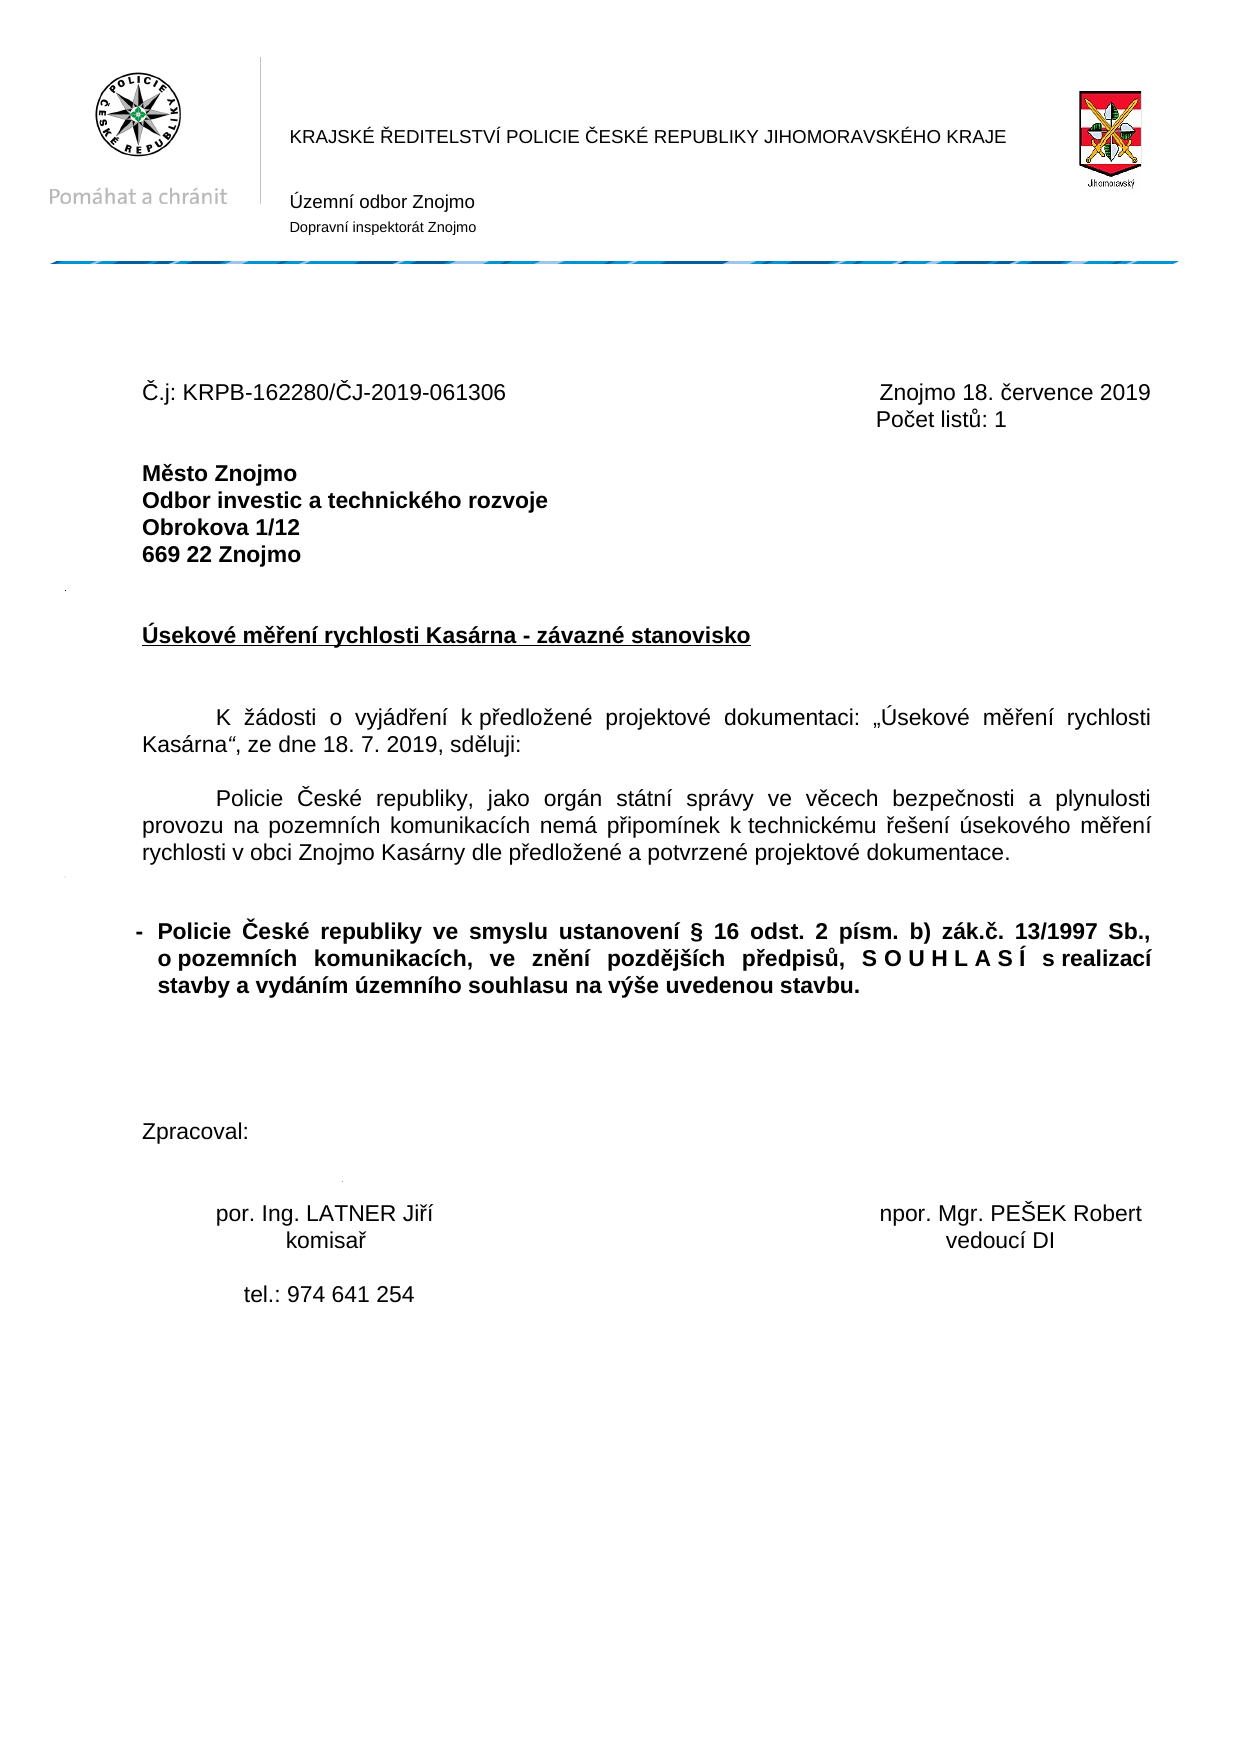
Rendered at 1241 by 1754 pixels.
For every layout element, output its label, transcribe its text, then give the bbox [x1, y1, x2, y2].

text tel.: 974 641 254 [142, 1280, 1152, 1307]
text por. Ing. LATNER Jiří npor. Mgr. PEŠEK Robert [142, 1199, 1152, 1226]
text Město Znojmo [142, 459, 1152, 486]
text Počet listů: 1 [142, 405, 1152, 432]
text Policie České republiky, jako orgán státní správy ve věcech bezpečnosti a plynulosti provozu na pozemních komunikacích nemá připomínek k technickému řešení úsekového měření rychlosti v obci Znojmo Kasárny dle předložené a potvrzené projektové dokumentace. [142, 784, 1152, 865]
text Odbor investic a technického rozvoje [142, 486, 1152, 513]
picture [1079, 91, 1142, 193]
text 669 22 Znojmo [142, 540, 1152, 567]
text Č.j: KRPB-162280/ČJ-2019-061306 Znojmo 18. července 2019 [142, 378, 1152, 405]
text Úsekové měření rychlosti Kasárna - závazné stanovisko [142, 622, 1152, 649]
text Zpracoval: [142, 1117, 1152, 1144]
picture [50, 57, 261, 204]
text komisař vedoucí DI [142, 1226, 1152, 1253]
text Obrokova 1/12 [142, 513, 1152, 540]
list Policie České republiky ve smyslu ustanovení § 16 odst. 2 písm. b) zák.č. 13/1997 Sb., o pozemních komunikacích, ve znění pozdějších předpisů, S O U H L A S Í s realizací stavby a vydáním územního souhlasu na výše uvedenou stavbu. [135, 917, 1152, 999]
text K žádosti o vyjádření k předložené projektové dokumentaci: „Úsekové měření rychlosti Kasárna“, ze dne 18. 7. 2019, sděluji: [142, 703, 1152, 757]
